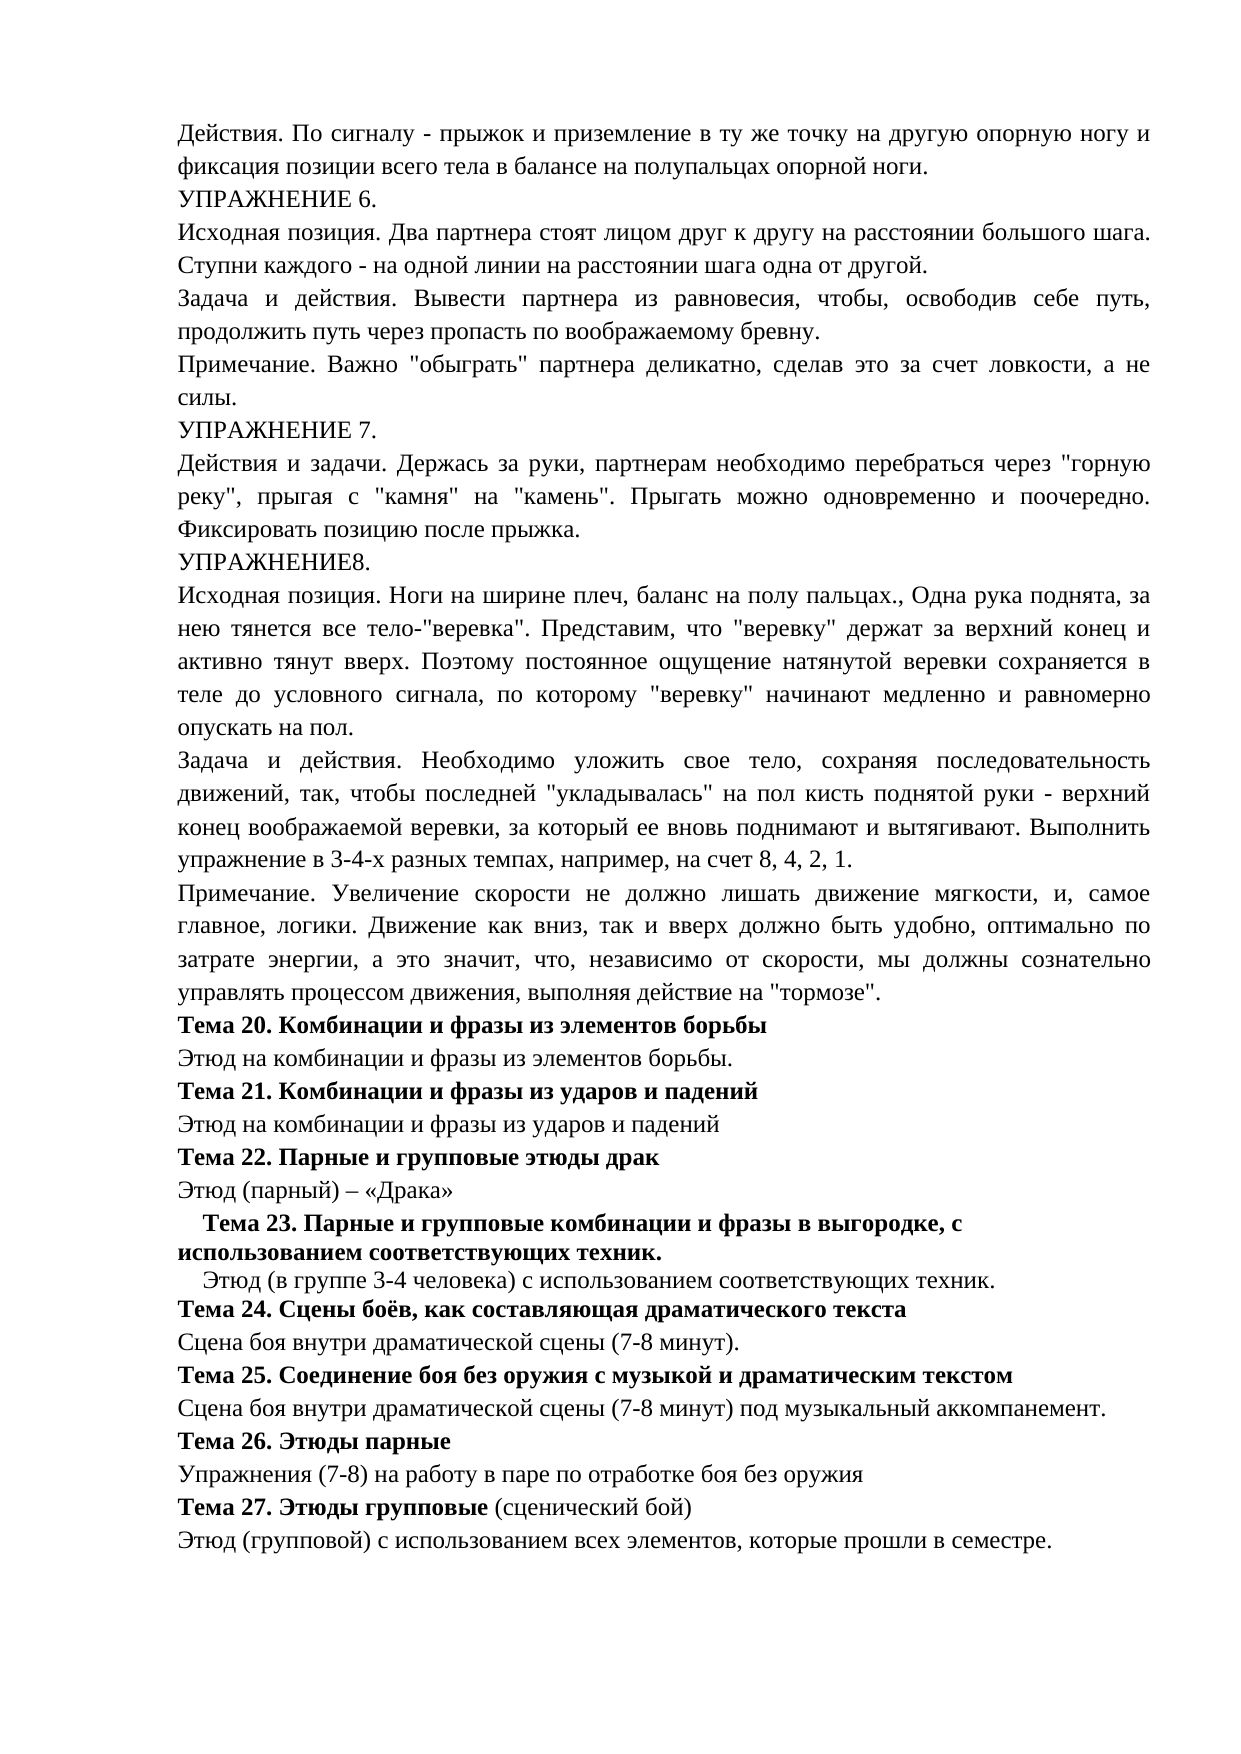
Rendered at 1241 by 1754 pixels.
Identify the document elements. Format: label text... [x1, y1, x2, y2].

text Исходная позиция. Ноги на ширине плеч, баланс на полу пальцах., Одна рука поднята, за нею тянется все тело-"веревка". Представим, что "веревку" держат за верхний конец и активно тянут вверх. Поэтому постоянное ощущение натянутой веревки сохраняется в теле до условного сигнала, по которому "веревку" начинают медленно и равномерно опускать на пол. [177, 580, 1152, 741]
text Этюд на комбинации и фразы из элементов борьбы. [177, 1043, 1152, 1071]
text УПРАЖНЕНИЕ 7. [177, 415, 1152, 444]
text Этюд (в группе 3-4 человека) с использованием соответствующих техник. [177, 1265, 1152, 1294]
text Тема 23. Парные и групповые комбинации и фразы в выгородке, с использованием соответствующих техник. [177, 1208, 1152, 1265]
text Примечание. Важно "обыграть" партнера деликатно, сделав это за счет ловкости, а не силы. [177, 349, 1152, 411]
text Тема 20. Комбинации и фразы из элементов борьбы [177, 1010, 1152, 1038]
text Сцена боя внутри драматической сцены (7-8 минут). [177, 1327, 1152, 1356]
text УПРАЖНЕНИЕ8. [177, 547, 1152, 576]
text Примечание. Увеличение скорости не должно лишать движение мягкости, и, самое главное, логики. Движение как вниз, так и вверх должно быть удобно, оптимально по затрате энергии, а это значит, что, независимо от скорости, мы должны сознательно управлять процессом движения, выполняя действие на "тормозе". [177, 878, 1152, 1005]
text Тема 25. Соединение боя без оружия с музыкой и драматическим текстом [177, 1360, 1152, 1389]
text Действия и задачи. Держась за руки, партнерам необходимо перебраться через "горную реку", прыгая с "камня" на "камень". Прыгать можно одновременно и поочередно. Фиксировать позицию после прыжка. [177, 448, 1152, 543]
text Исходная позиция. Два партнера стоят лицом друг к другу на расстоянии большого шага. Ступни каждого - на одной линии на расстоянии шага одна от другой. [177, 217, 1152, 279]
text Тема 27. Этюды групповые (сценический бой) [177, 1492, 1152, 1521]
text УПРАЖНЕНИЕ 6. [177, 184, 1152, 213]
text Этюд (групповой) с использованием всех элементов, которые прошли в семестре. [177, 1525, 1152, 1554]
text Тема 24. Сцены боёв, как составляющая драматического текста [177, 1294, 1152, 1323]
text Действия. По сигналу - прыжок и приземление в ту же точку на другую опорную ногу и фиксация позиции всего тела в балансе на полупальцах опорной ноги. [177, 118, 1152, 180]
text Тема 26. Этюды парные [177, 1426, 1152, 1455]
text Сцена боя внутри драматической сцены (7-8 минут) под музыкальный аккомпанемент. [177, 1393, 1152, 1422]
text Задача и действия. Вывести партнера из равновесия, чтобы, освободив себе путь, продолжить путь через пропасть по воображаемому бревну. [177, 283, 1152, 345]
text Задача и действия. Необходимо уложить свое тело, сохраняя последовательность движений, так, чтобы последней "укладывалась" на пол кисть поднятой руки - верхний конец воображаемой веревки, за который ее вновь поднимают и вытягивают. Выполнить упражнение в 3-4-х разных темпах, например, на счет 8, 4, 2, 1. [177, 746, 1152, 873]
text Этюд на комбинации и фразы из ударов и падений [177, 1109, 1152, 1137]
text Тема 21. Комбинации и фразы из ударов и падений [177, 1076, 1152, 1104]
text Упражнения (7-8) на работу в паре по отработке боя без оружия [177, 1459, 1152, 1488]
text Этюд (парный) – «Драка» [177, 1175, 1152, 1203]
text Тема 22. Парные и групповые этюды драк [177, 1142, 1152, 1171]
